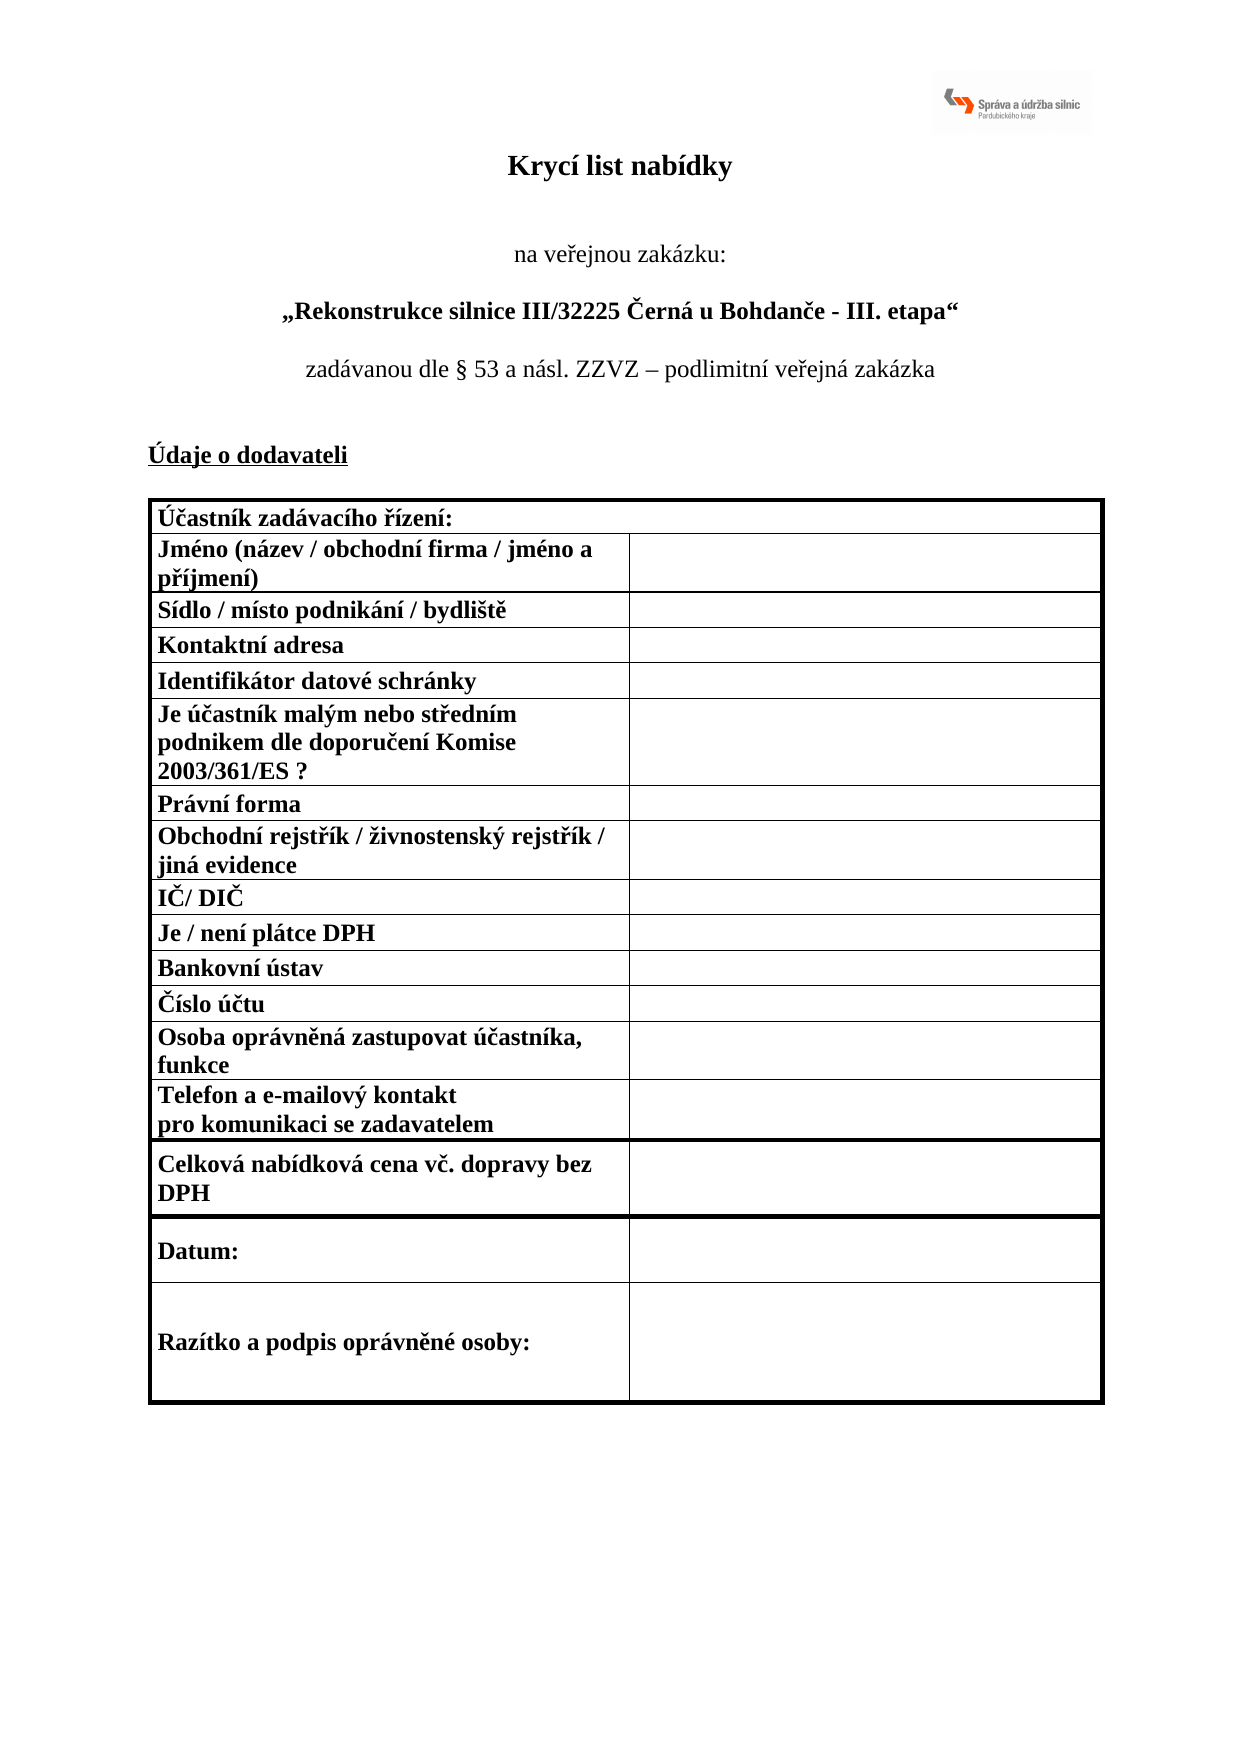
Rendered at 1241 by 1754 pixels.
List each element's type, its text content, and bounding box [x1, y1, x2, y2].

table_cell [630, 534, 1100, 591]
table_cell Kontaktní adresa [152, 628, 629, 662]
table_cell [630, 951, 1100, 985]
picture [931, 70, 1093, 135]
text na veřejnou zakázku: [148, 239, 1093, 267]
table_cell Jméno (název / obchodní firma / jméno a příjmení) [152, 534, 629, 591]
table_cell Bankovní ústav [152, 951, 629, 985]
table_cell Razítko a podpis oprávněné osoby: [152, 1283, 629, 1400]
table_cell Sídlo / místo podnikání / bydliště [152, 593, 629, 627]
text „Rekonstrukce silnice III/32225 Černá u Bohdanče - III. etapa“ [148, 296, 1093, 325]
table_cell [630, 628, 1100, 662]
table_cell Celková nabídková cena vč. dopravy bez DPH [152, 1142, 629, 1214]
table_cell [630, 1142, 1100, 1214]
table_cell [630, 1283, 1100, 1400]
table_cell [630, 1022, 1100, 1079]
table_header Účastník zadávacího řízení: [152, 502, 1100, 533]
table_cell [630, 821, 1100, 879]
table_cell [630, 593, 1100, 627]
text zadávanou dle § 53 a násl. ZZVZ – podlimitní veřejná zakázka [148, 354, 1093, 382]
table_cell [630, 1219, 1100, 1282]
table_cell [630, 986, 1100, 1021]
subtitle Krycí list nabídky [148, 148, 1093, 181]
table_cell IČ/ DIČ [152, 880, 629, 914]
table_cell Obchodní rejstřík / živnostenský rejstřík / jiná evidence [152, 821, 629, 879]
table_cell Právní forma [152, 786, 629, 820]
table_cell Identifikátor datové schránky [152, 663, 629, 698]
subtitle Údaje o dodavateli [148, 440, 1093, 469]
table_cell Je / není plátce DPH [152, 915, 629, 950]
table_cell Datum: [152, 1219, 629, 1282]
table_cell [630, 915, 1100, 950]
table_cell [630, 786, 1100, 820]
table_cell [630, 699, 1100, 785]
table_cell Číslo účtu [152, 986, 629, 1021]
table_cell Telefon a e-mailový kontakt pro komunikaci se zadavatelem [152, 1080, 629, 1138]
table_cell Je účastník malým nebo středním podnikem dle doporučení Komise 2003/361/ES ? [152, 699, 629, 785]
table_cell [630, 663, 1100, 698]
table_cell Osoba oprávněná zastupovat účastníka, funkce [152, 1022, 629, 1079]
table_cell [630, 880, 1100, 914]
table_cell [630, 1080, 1100, 1138]
